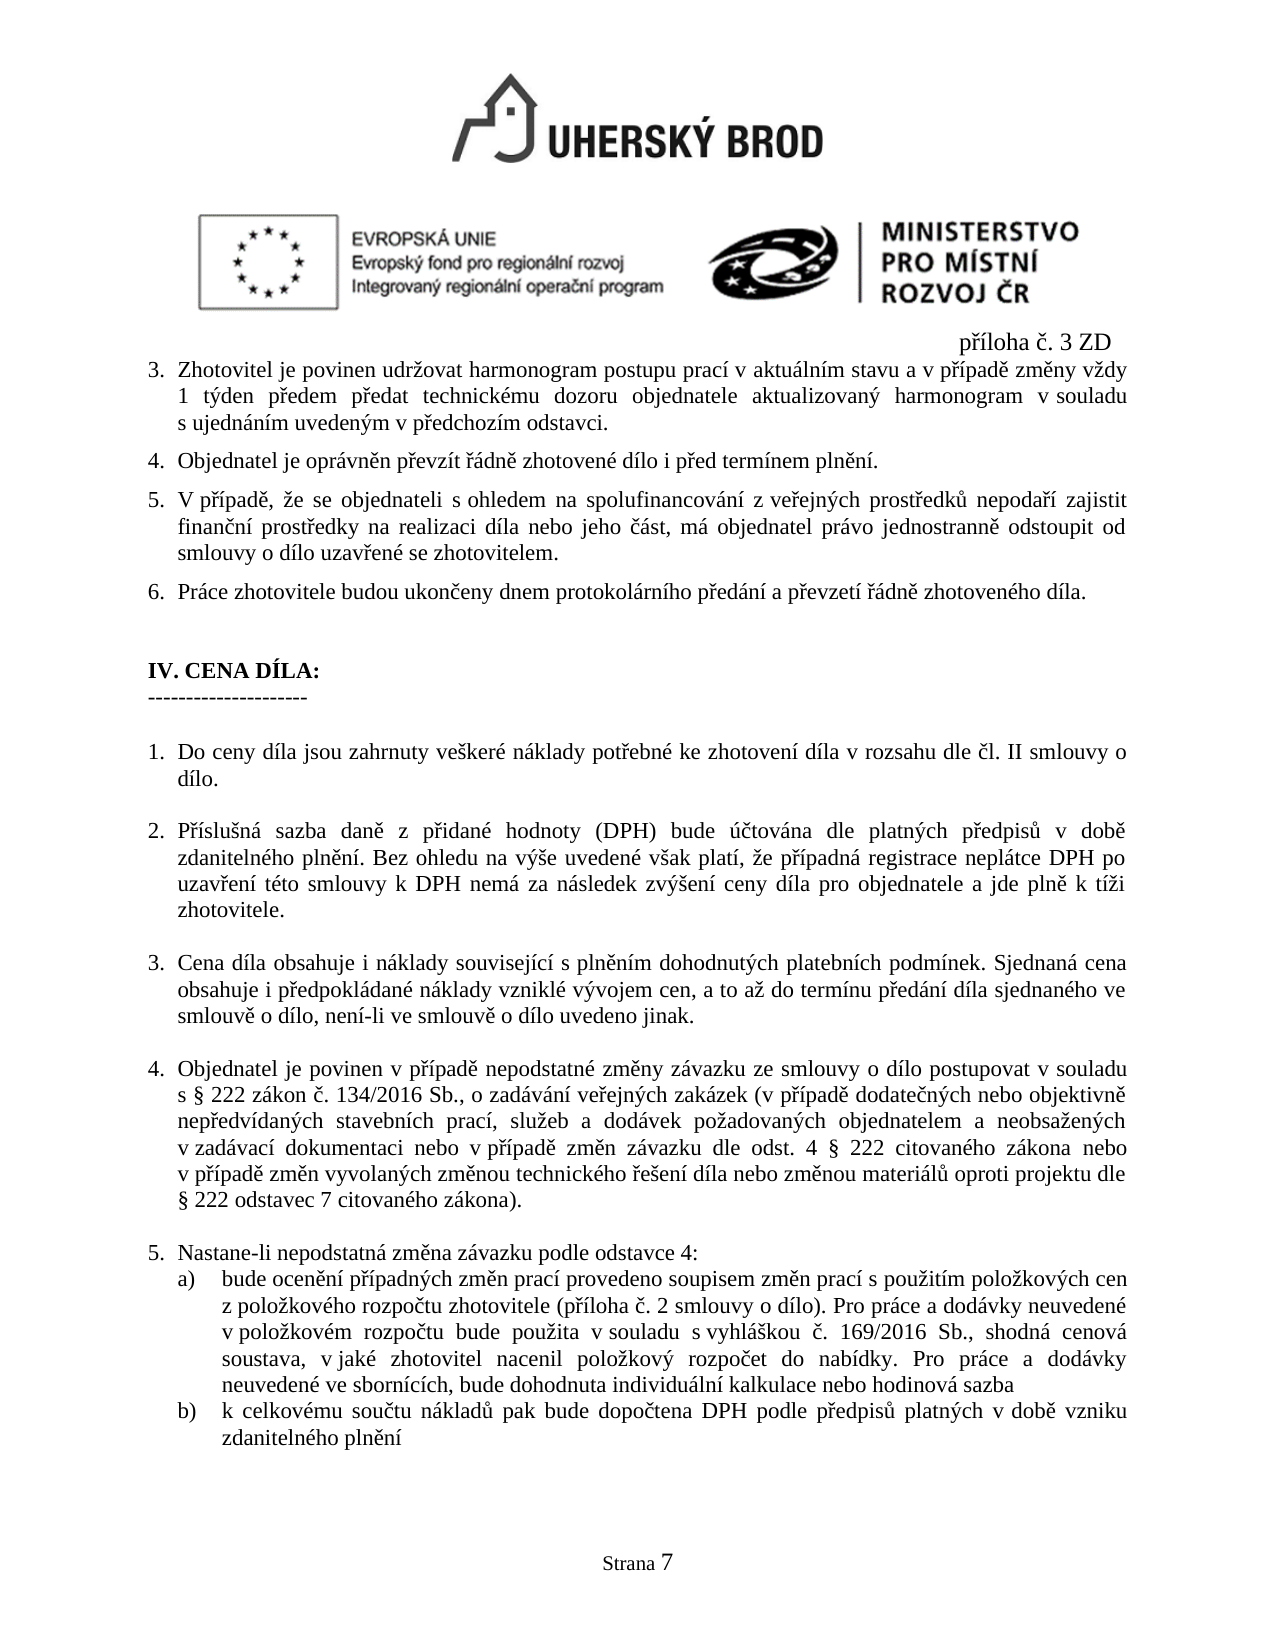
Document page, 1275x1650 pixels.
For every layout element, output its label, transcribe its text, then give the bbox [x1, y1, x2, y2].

list Do ceny díla jsou zahrnuty veškeré náklady potřebné ke zhotovení díla v rozsahu dle čl. II smlouvy o dílo. [148, 738, 1127, 791]
list Zhotovitel je povinen udržovat harmonogram postupu prací v aktuálním stavu a v případě změny vždy 1 týden předem předat technickému dozoru objednatele aktualizovaný harmonogram v souladu s ujednáním uvedeným v předchozím odstavci. [148, 356, 1127, 435]
text --------------------- [148, 683, 1137, 738]
list Objednatel je oprávněn převzít řádně zhotovené dílo i před termínem plnění. [148, 447, 1127, 474]
list bude ocenění případných změn prací provedeno soupisem změn prací s použitím položkových cen z položkového rozpočtu zhotovitele (příloha č. 2 smlouvy o dílo). Pro práce a dodávky neuvedené v položkovém rozpočtu bude použita v souladu s vyhláškou č. 169/2016 Sb., shodná cenová soustava, v jaké zhotovitel nacenil položkový rozpočet do nabídky. Pro práce a dodávky neuvedené ve sbornících, bude dohodnuta individuální kalkulace nebo hodinová sazba [177, 1266, 1127, 1397]
list Práce zhotovitele budou ukončeny dnem protokolárního předání a převzetí řádně zhotoveného díla. [148, 578, 1127, 604]
text IV. CENA DÍLA: [148, 657, 1137, 683]
list Objednatel je povinen v případě nepodstatné změny závazku ze smlouvy o dílo postupovat v souladu s § 222 zákon č. 134/2016 Sb., o zadávání veřejných zakázek (v případě dodatečných nebo objektivně nepředvídaných stavebních prací, služeb a dodávek požadovaných objednatelem a neobsažených v zadávací dokumentaci nebo v případě změn závazku dle odst. 4 § 222 citovaného zákona nebo v případě změn vyvolaných změnou technického řešení díla nebo změnou materiálů oproti projektu dle § 222 odstavec 7 citovaného zákona). [148, 1055, 1127, 1213]
list k celkovému součtu nákladů pak bude dopočtena DPH podle předpisů platných v době vzniku zdanitelného plnění [177, 1397, 1127, 1450]
list V případě, že se objednateli s ohledem na spolufinancování z veřejných prostředků nepodaří zajistit finanční prostředky na realizaci díla nebo jeho část, má objednatel právo jednostranně odstoupit od smlouvy o dílo uzavřené se zhotovitelem. [148, 486, 1127, 565]
list Cena díla obsahuje i náklady související s plněním dohodnutých platebních podmínek. Sjednaná cena obsahuje i předpokládané náklady vzniklé vývojem cen, a to až do termínu předání díla sjednaného ve smlouvě o dílo, není-li ve smlouvě o dílo uvedeno jinak. [148, 949, 1127, 1028]
list Nastane-li nepodstatná změna závazku podle odstavce 4: [148, 1239, 1127, 1266]
list Příslušná sazba daně z přidané hodnoty (DPH) bude účtována dle platných předpisů v době zdanitelného plnění. Bez ohledu na výše uvedené však platí, že případná registrace neplátce DPH po uzavření této smlouvy k DPH nemá za následek zvýšení ceny díla pro objednatele a jde plně k tíži zhotovitele. [148, 817, 1127, 923]
picture [452, 73, 823, 163]
picture [181, 191, 1095, 328]
